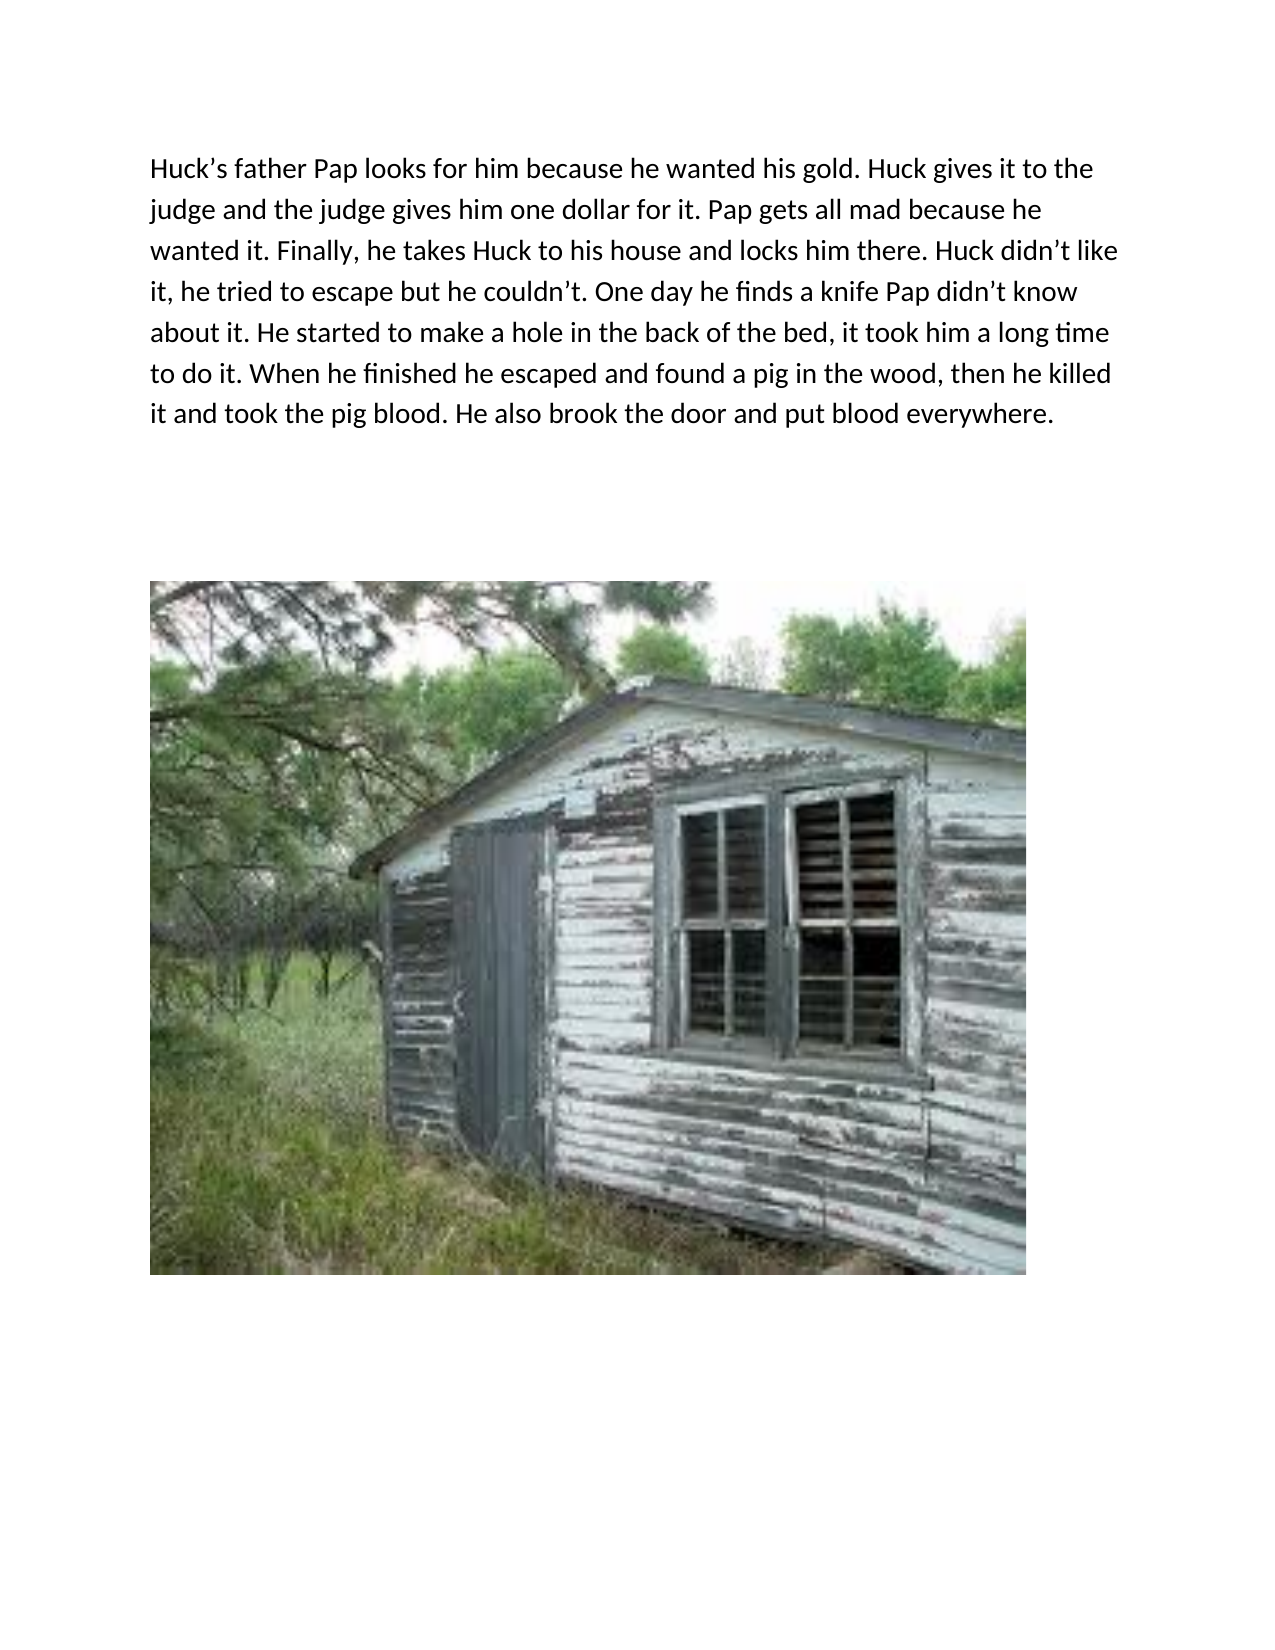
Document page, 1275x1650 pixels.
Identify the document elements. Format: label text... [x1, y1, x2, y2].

text Huck’s father Pap looks for him because he wanted his gold. Huck gives it to the judge and the judge gives him one dollar for it. Pap gets all mad because he wanted it. Finally, he takes Huck to his house and locks him there. Huck didn’t like it, he tried to escape but he couldn’t. One day he finds a knife Pap didn’t know about it. He started to make a hole in the back of the bed, it took him a long time to do it. When he finished he escaped and found a pig in the wood, then he killed it and took the pig blood. He also brook the door and put blood everywhere. [150, 150, 1125, 431]
picture [150, 581, 1027, 1275]
